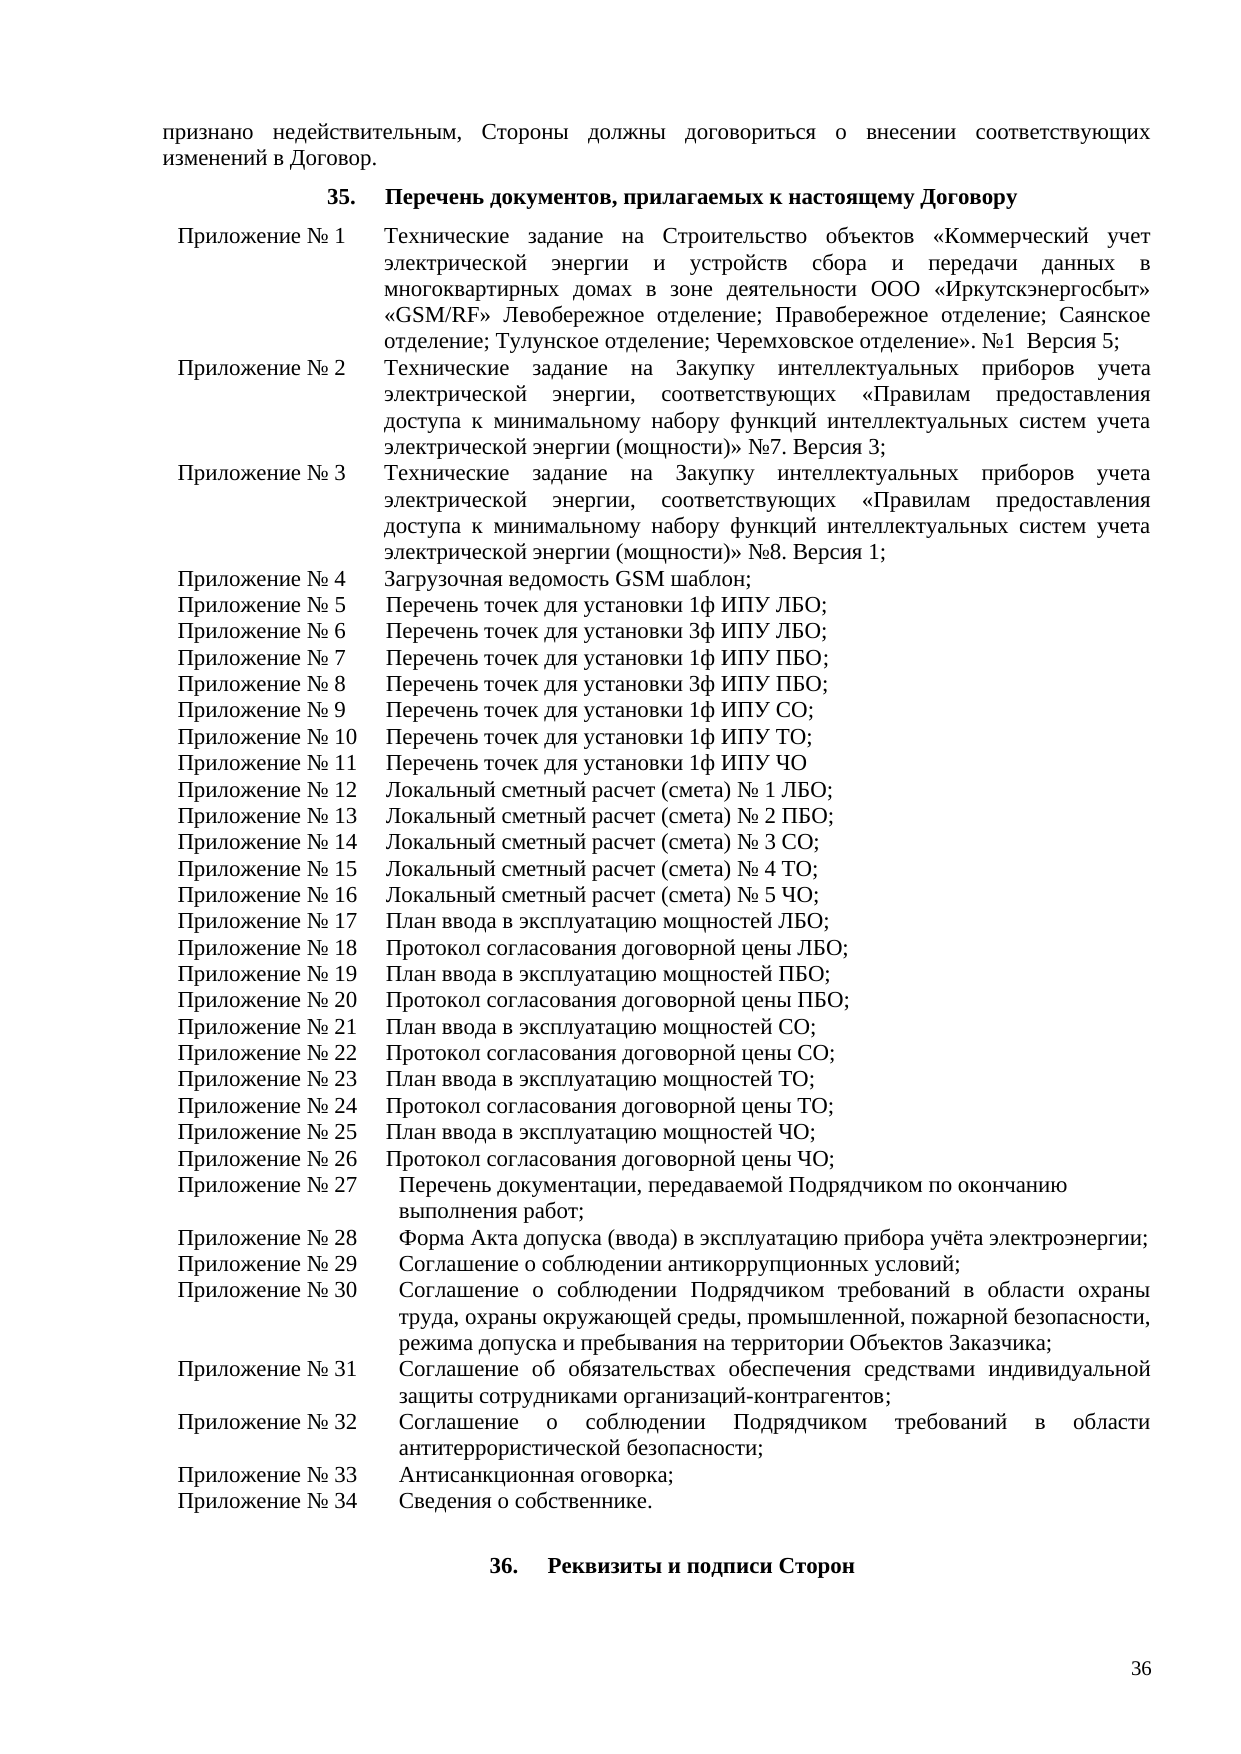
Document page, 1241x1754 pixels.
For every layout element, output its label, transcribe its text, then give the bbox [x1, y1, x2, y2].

text Приложение № 1 Технические задание на Строительство объектов «Коммерческий учет электрической энергии и устройств сбора и передачи данных в многоквартирных домах в зоне деятельности ООО «Иркутскэнергосбыт» «GSM/RF» Левобережное отделение; Правобережное отделение; Саянское отделение; Тулунское отделение; Черемховское отделение». №1 Версия 5; [177, 222, 1152, 354]
text Приложение № 10 Перечень точек для установки 1ф ИПУ ТО; [177, 723, 1152, 749]
text Приложение № 6 Перечень точек для установки 3ф ИПУ ЛБО; [177, 617, 1152, 644]
text Приложение № 29 Соглашение о соблюдении антикоррупционных условий; [177, 1250, 1152, 1276]
text Приложение № 9 Перечень точек для установки 1ф ИПУ СО; [177, 697, 1152, 723]
text Приложение № 32 Соглашение о соблюдении Подрядчиком требований в области антитеррористической безопасности; [177, 1408, 1152, 1461]
text Приложение № 2 Технические задание на Закупку интеллектуальных приборов учета электрической энергии, соответствующих «Правилам предоставления доступа к минимальному набору функций интеллектуальных систем учета электрической энергии (мощности)» №7. Версия 3; [177, 354, 1152, 459]
text Приложение № 18 Протокол согласования договорной цены ЛБО; [177, 934, 1152, 960]
text Приложение № 15 Локальный сметный расчет (смета) № 4 ТО; [177, 855, 1152, 881]
text Приложение № 24 Протокол согласования договорной цены ТО; [177, 1092, 1152, 1118]
text Приложение № 22 Протокол согласования договорной цены СО; [177, 1039, 1152, 1066]
text Приложение № 7 Перечень точек для установки 1ф ИПУ ПБО; [177, 644, 1152, 670]
text Приложение № 27 Перечень документации, передаваемой Подрядчиком по окончанию [177, 1171, 1152, 1197]
text Приложение № 5 Перечень точек для установки 1ф ИПУ ЛБО; [177, 591, 1152, 617]
text Приложение № 11 Перечень точек для установки 1ф ИПУ ЧО [177, 749, 1152, 776]
text Приложение № 8 Перечень точек для установки 3ф ИПУ ПБО; [177, 670, 1152, 697]
text Приложение № 23 План ввода в эксплуатацию мощностей ТО; [177, 1066, 1152, 1092]
text Приложение № 19 План ввода в эксплуатацию мощностей ПБО; [177, 960, 1152, 986]
text Приложение № 4 Загрузочная ведомость GSM шаблон; [177, 565, 1152, 591]
text Перечень документов, прилагаемых к настоящему Договору [177, 183, 1152, 210]
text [162, 118, 1152, 171]
text Приложение № 12 Локальный сметный расчет (смета) № 1 ЛБО; [177, 776, 1152, 802]
text Приложение № 25 План ввода в эксплуатацию мощностей ЧО; [177, 1118, 1152, 1144]
text Приложение № 3 Технические задание на Закупку интеллектуальных приборов учета электрической энергии, соответствующих «Правилам предоставления доступа к минимальному набору функций интеллектуальных систем учета электрической энергии (мощности)» №8. Версия 1; [177, 459, 1152, 565]
text Приложение № 33 Антисанкционная оговорка; [177, 1461, 1152, 1487]
text выполнения работ; [177, 1197, 1152, 1224]
text Приложение № 17 План ввода в эксплуатацию мощностей ЛБО; [177, 907, 1152, 934]
text Приложение № 26 Протокол согласования договорной цены ЧО; [177, 1144, 1152, 1171]
text Реквизиты и подписи Сторон [177, 1552, 1152, 1579]
text Приложение № 21 План ввода в эксплуатацию мощностей СО; [177, 1013, 1152, 1039]
text Приложение № 16 Локальный сметный расчет (смета) № 5 ЧО; [177, 881, 1152, 907]
text Приложение № 34 Сведения о собственнике. [177, 1487, 1152, 1513]
text Приложение № 20 Протокол согласования договорной цены ПБО; [177, 986, 1152, 1013]
text Приложение № 30 Соглашение о соблюдении Подрядчиком требований в области охраны труда, охраны окружающей среды, промышленной, пожарной безопасности, режима допуска и пребывания на территории Объектов Заказчика; [177, 1276, 1152, 1355]
text Приложение № 13 Локальный сметный расчет (смета) № 2 ПБО; [177, 802, 1152, 828]
text Приложение № 28 Форма Акта допуска (ввода) в эксплуатацию прибора учёта электроэнергии; [177, 1224, 1152, 1250]
text Приложение № 31 Соглашение об обязательствах обеспечения средствами индивидуальной защиты сотрудниками организаций-контрагентов; [177, 1355, 1152, 1408]
text Приложение № 14 Локальный сметный расчет (смета) № 3 СО; [177, 828, 1152, 855]
